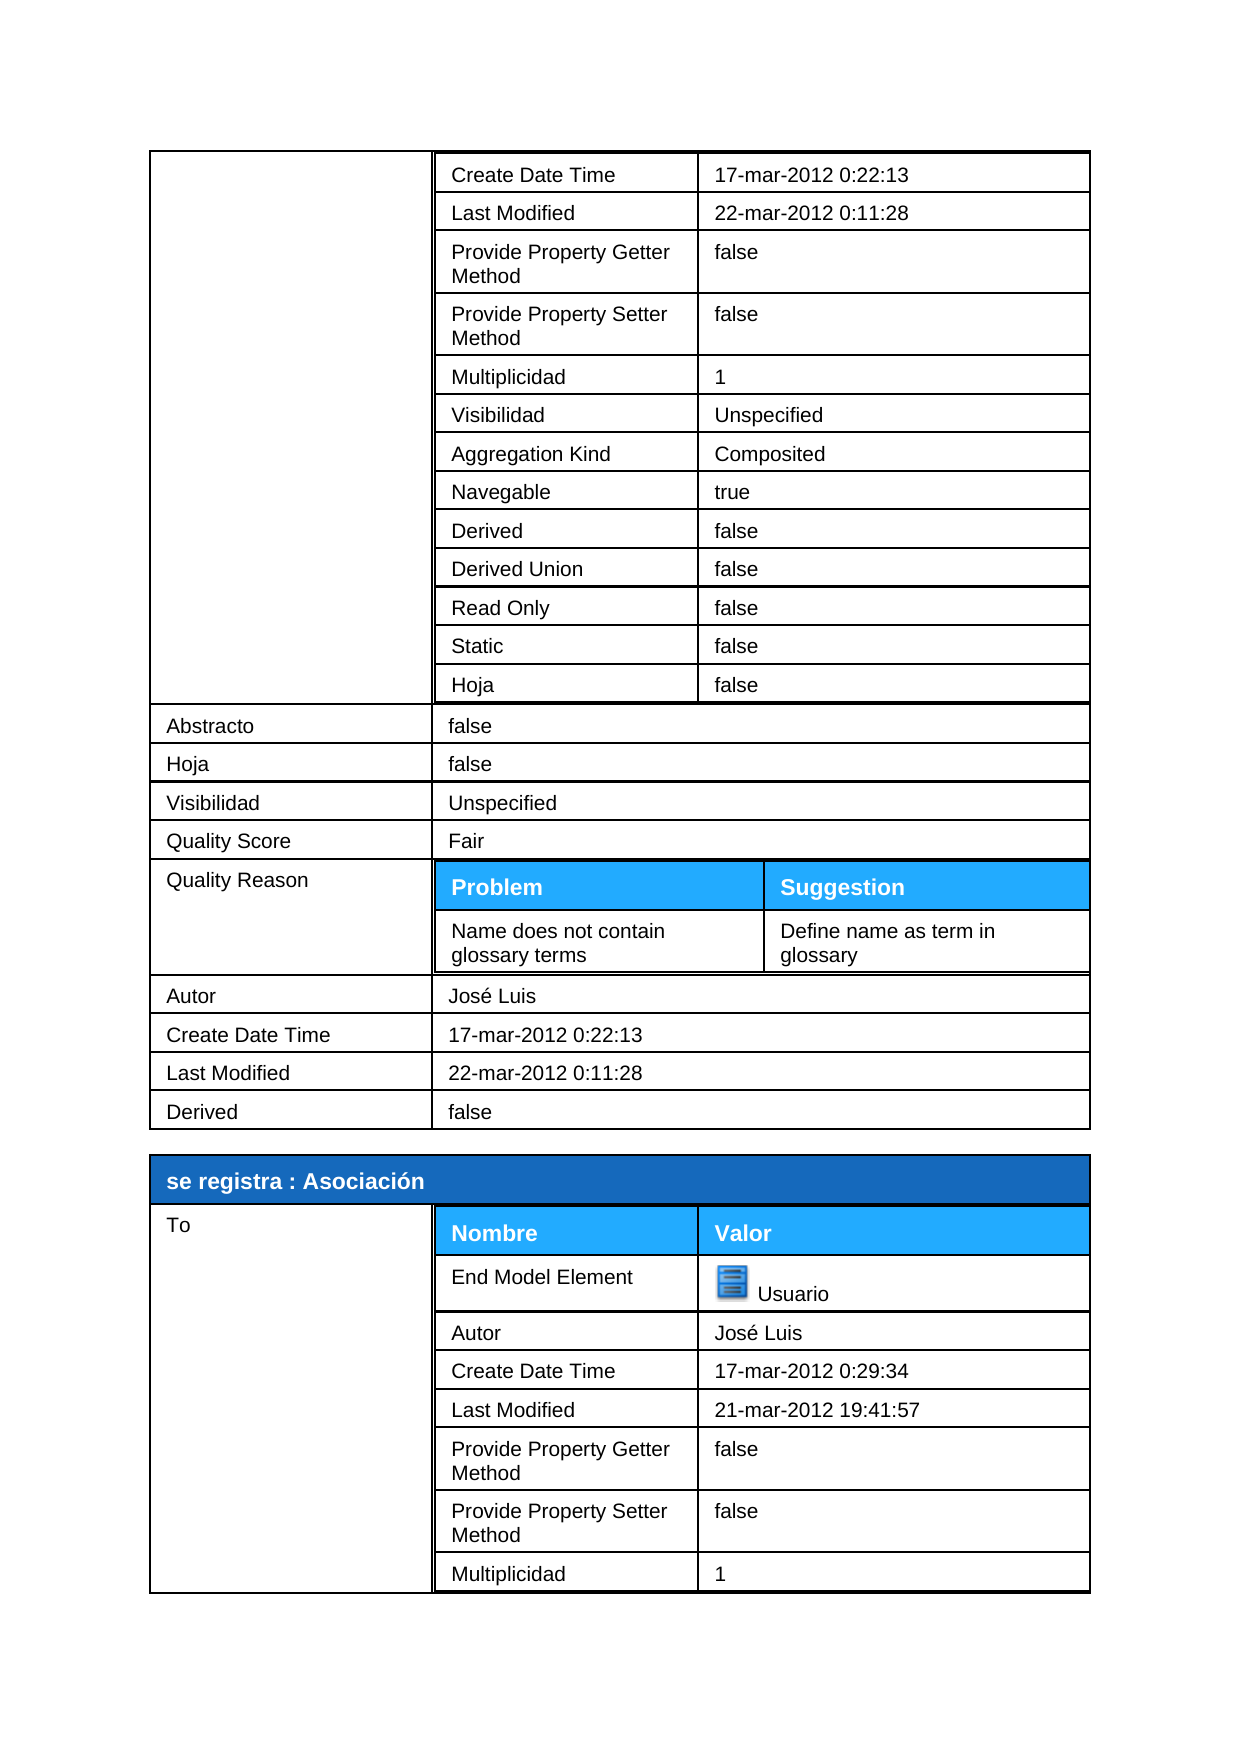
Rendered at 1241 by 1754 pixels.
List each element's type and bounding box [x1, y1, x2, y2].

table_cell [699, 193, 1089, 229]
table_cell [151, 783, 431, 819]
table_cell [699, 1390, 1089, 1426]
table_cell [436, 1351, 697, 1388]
picture [714, 1264, 752, 1302]
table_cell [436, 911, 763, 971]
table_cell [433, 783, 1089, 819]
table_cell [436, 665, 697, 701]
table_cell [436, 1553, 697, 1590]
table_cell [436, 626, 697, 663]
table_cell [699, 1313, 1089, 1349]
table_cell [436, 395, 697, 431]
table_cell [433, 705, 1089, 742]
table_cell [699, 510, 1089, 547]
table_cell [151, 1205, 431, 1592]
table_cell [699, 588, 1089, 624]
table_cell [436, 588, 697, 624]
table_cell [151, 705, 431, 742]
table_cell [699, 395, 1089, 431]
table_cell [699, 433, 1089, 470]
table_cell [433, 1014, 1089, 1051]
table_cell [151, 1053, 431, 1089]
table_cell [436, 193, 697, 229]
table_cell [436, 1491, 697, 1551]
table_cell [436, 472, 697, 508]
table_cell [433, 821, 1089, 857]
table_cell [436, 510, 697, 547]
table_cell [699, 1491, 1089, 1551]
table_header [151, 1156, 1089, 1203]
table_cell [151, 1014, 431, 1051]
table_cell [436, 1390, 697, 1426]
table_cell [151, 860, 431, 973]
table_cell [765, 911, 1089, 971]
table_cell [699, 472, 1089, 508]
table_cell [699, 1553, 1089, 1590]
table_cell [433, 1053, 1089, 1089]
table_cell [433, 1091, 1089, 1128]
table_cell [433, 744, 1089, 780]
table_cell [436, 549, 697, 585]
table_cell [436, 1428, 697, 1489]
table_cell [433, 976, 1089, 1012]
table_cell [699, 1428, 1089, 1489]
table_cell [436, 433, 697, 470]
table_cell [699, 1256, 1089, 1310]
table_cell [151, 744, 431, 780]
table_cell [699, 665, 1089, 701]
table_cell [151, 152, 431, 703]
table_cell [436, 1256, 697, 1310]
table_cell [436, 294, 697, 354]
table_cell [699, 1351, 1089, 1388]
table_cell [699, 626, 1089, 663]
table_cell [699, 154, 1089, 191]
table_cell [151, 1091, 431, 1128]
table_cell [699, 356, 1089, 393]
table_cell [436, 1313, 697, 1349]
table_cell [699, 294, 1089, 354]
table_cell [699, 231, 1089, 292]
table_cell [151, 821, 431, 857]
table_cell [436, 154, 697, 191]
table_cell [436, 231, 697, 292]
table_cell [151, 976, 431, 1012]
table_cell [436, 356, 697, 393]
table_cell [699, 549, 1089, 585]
